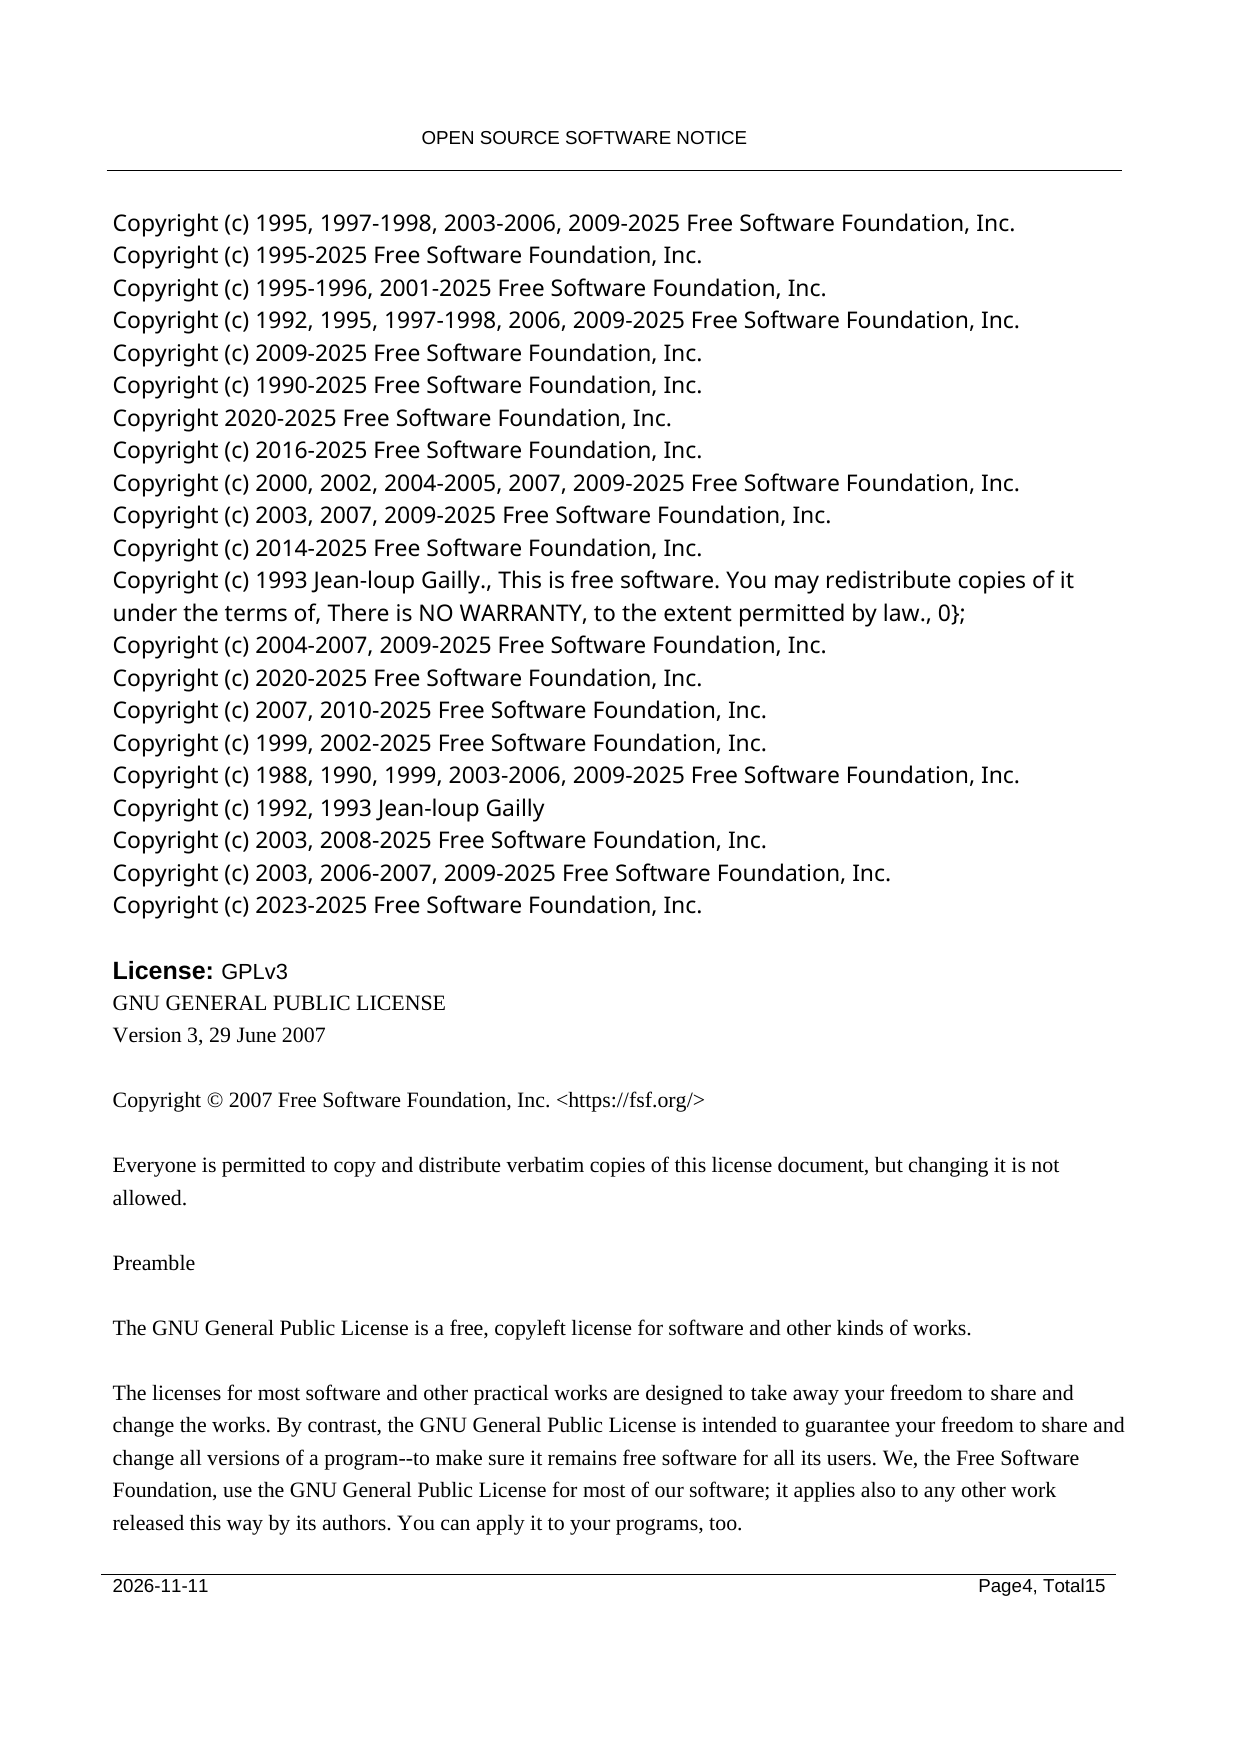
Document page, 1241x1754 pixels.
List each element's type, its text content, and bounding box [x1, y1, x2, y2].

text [112, 206, 1128, 954]
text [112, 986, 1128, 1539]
text License: GPLv3 [112, 954, 1128, 986]
